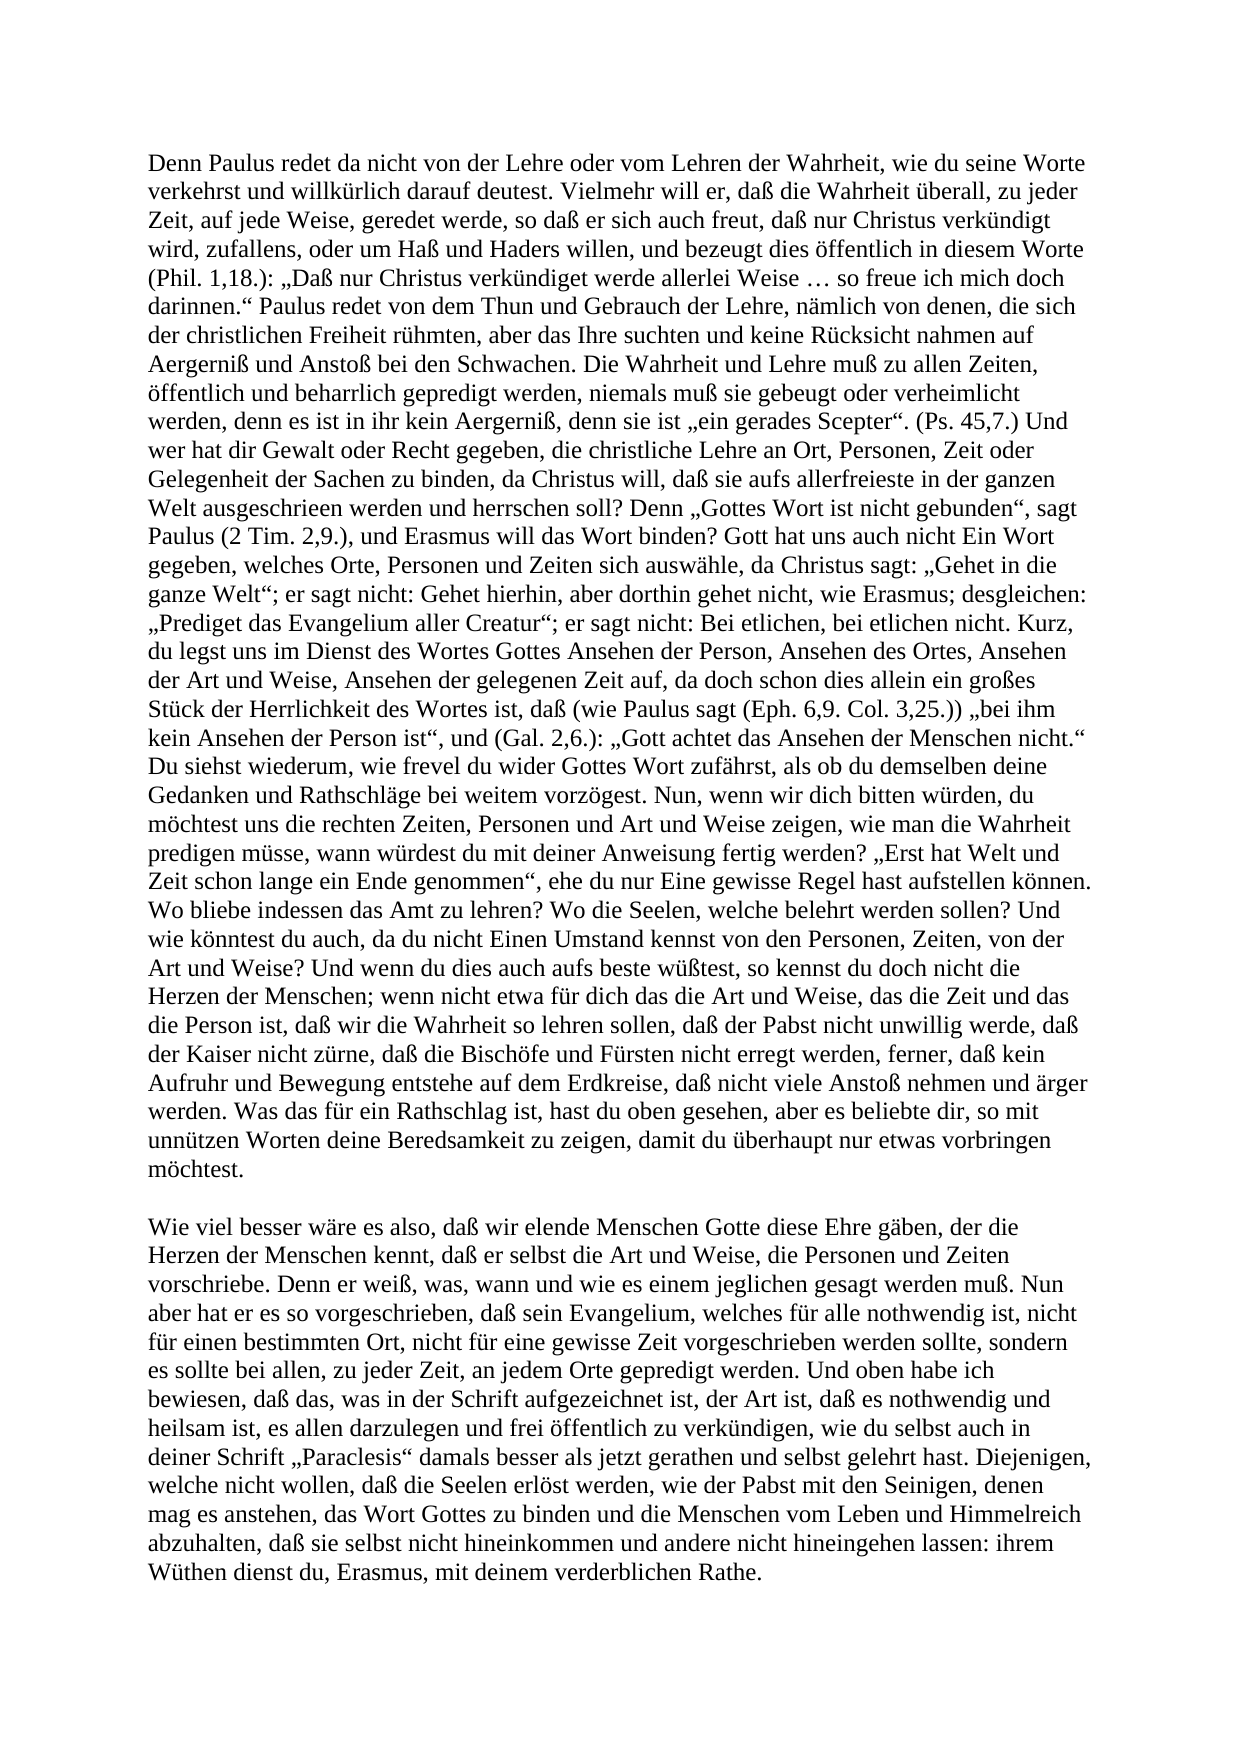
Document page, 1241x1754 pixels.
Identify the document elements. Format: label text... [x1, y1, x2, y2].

text Denn Paulus redet da nicht von der Lehre oder vom Lehren der Wahrheit, wie du seine Worte verkehrst und willkürlich darauf deutest. Vielmehr will er, daß die Wahrheit überall, zu jeder Zeit, auf jede Weise, geredet werde, so daß er sich auch freut, daß nur Christus verkündigt wird, zufallens, oder um Haß und Haders willen, und bezeugt dies öffentlich in diesem Worte (Phil. 1,18.): „Daß nur Christus verkündiget werde allerlei Weise … so freue ich mich doch darinnen.“ Paulus redet von dem Thun und Gebrauch der Lehre, nämlich von denen, die sich der christlichen Freiheit rühmten, aber das Ihre suchten und keine Rücksicht nahmen auf Aergerniß und Anstoß bei den Schwachen. Die Wahrheit und Lehre muß zu allen Zeiten, öffentlich und beharrlich gepredigt werden, niemals muß sie gebeugt oder verheimlicht werden, denn es ist in ihr kein Aergerniß, denn sie ist „ein gerades Scepter“. (Ps. 45,7.) Und wer hat dir Gewalt oder Recht gegeben, die christliche Lehre an Ort, Personen, Zeit oder Gelegenheit der Sachen zu binden, da Christus will, daß sie aufs allerfreieste in der ganzen Welt ausgeschrieen werden und herrschen soll? Denn „Gottes Wort ist nicht gebunden“, sagt Paulus (2 Tim. 2,9.), und Erasmus will das Wort binden? Gott hat uns auch nicht Ein Wort gegeben, welches Orte, Personen und Zeiten sich auswähle, da Christus sagt: „Gehet in die ganze Welt“; er sagt nicht: Gehet hierhin, aber dorthin gehet nicht, wie Erasmus; desgleichen: „Prediget das Evangelium aller Creatur“; er sagt nicht: Bei etlichen, bei etlichen nicht. Kurz, du legst uns im Dienst des Wortes Gottes Ansehen der Person, Ansehen des Ortes, Ansehen der Art und Weise, Ansehen der gelegenen Zeit auf, da doch schon dies allein ein großes Stück der Herrlichkeit des Wortes ist, daß (wie Paulus sagt (Eph. 6,9. Col. 3,25.)) „bei ihm kein Ansehen der Person ist“, und (Gal. 2,6.): „Gott achtet das Ansehen der Menschen nicht.“ Du siehst wiederum, wie frevel du wider Gottes Wort zufährst, als ob du demselben deine Gedanken und Rathschläge bei weitem vorzögest. Nun, wenn wir dich bitten würden, du möchtest uns die rechten Zeiten, Personen und Art und Weise zeigen, wie man die Wahrheit predigen müsse, wann würdest du mit deiner Anweisung fertig werden? „Erst hat Welt und Zeit schon lange ein Ende genommen“, ehe du nur Eine gewisse Regel hast aufstellen können. Wo bliebe indessen das Amt zu lehren? Wo die Seelen, welche belehrt werden sollen? Und wie könntest du auch, da du nicht Einen Umstand kennst von den Personen, Zeiten, von der Art und Weise? Und wenn du dies auch aufs beste wüßtest, so kennst du doch nicht die Herzen der Menschen; wenn nicht etwa für dich das die Art und Weise, das die Zeit und das die Person ist, daß wir die Wahrheit so lehren sollen, daß der Pabst nicht unwillig werde, daß der Kaiser nicht zürne, daß die Bischöfe und Fürsten nicht erregt werden, ferner, daß kein Aufruhr und Bewegung entstehe auf dem Erdkreise, daß nicht viele Anstoß nehmen und ärger werden. Was das für ein Rathschlag ist, hast du oben gesehen, aber es beliebte dir, so mit unnützen Worten deine Beredsamkeit zu zeigen, damit du überhaupt nur etwas vorbringen möchtest. [148, 148, 1093, 1183]
text Wie viel besser wäre es also, daß wir elende Menschen Gotte diese Ehre gäben, der die Herzen der Menschen kennt, daß er selbst die Art und Weise, die Personen und Zeiten vorschriebe. Denn er weiß, was, wann und wie es einem jeglichen gesagt werden muß. Nun aber hat er es so vorgeschrieben, daß sein Evangelium, welches für alle nothwendig ist, nicht für einen bestimmten Ort, nicht für eine gewisse Zeit vorgeschrieben werden sollte, sondern es sollte bei allen, zu jeder Zeit, an jedem Orte gepredigt werden. Und oben habe ich bewiesen, daß das, was in der Schrift aufgezeichnet ist, der Art ist, daß es nothwendig und heilsam ist, es allen darzulegen und frei öffentlich zu verkündigen, wie du selbst auch in deiner Schrift „Paraclesis“ damals besser als jetzt gerathen und selbst gelehrt hast. Diejenigen, welche nicht wollen, daß die Seelen erlöst werden, wie der Pabst mit den Seinigen, denen mag es anstehen, das Wort Gottes zu binden und die Menschen vom Leben und Himmelreich abzuhalten, daß sie selbst nicht hineinkommen und andere nicht hineingehen lassen: ihrem Wüthen dienst du, Erasmus, mit deinem verderblichen Rathe. [148, 1212, 1093, 1586]
